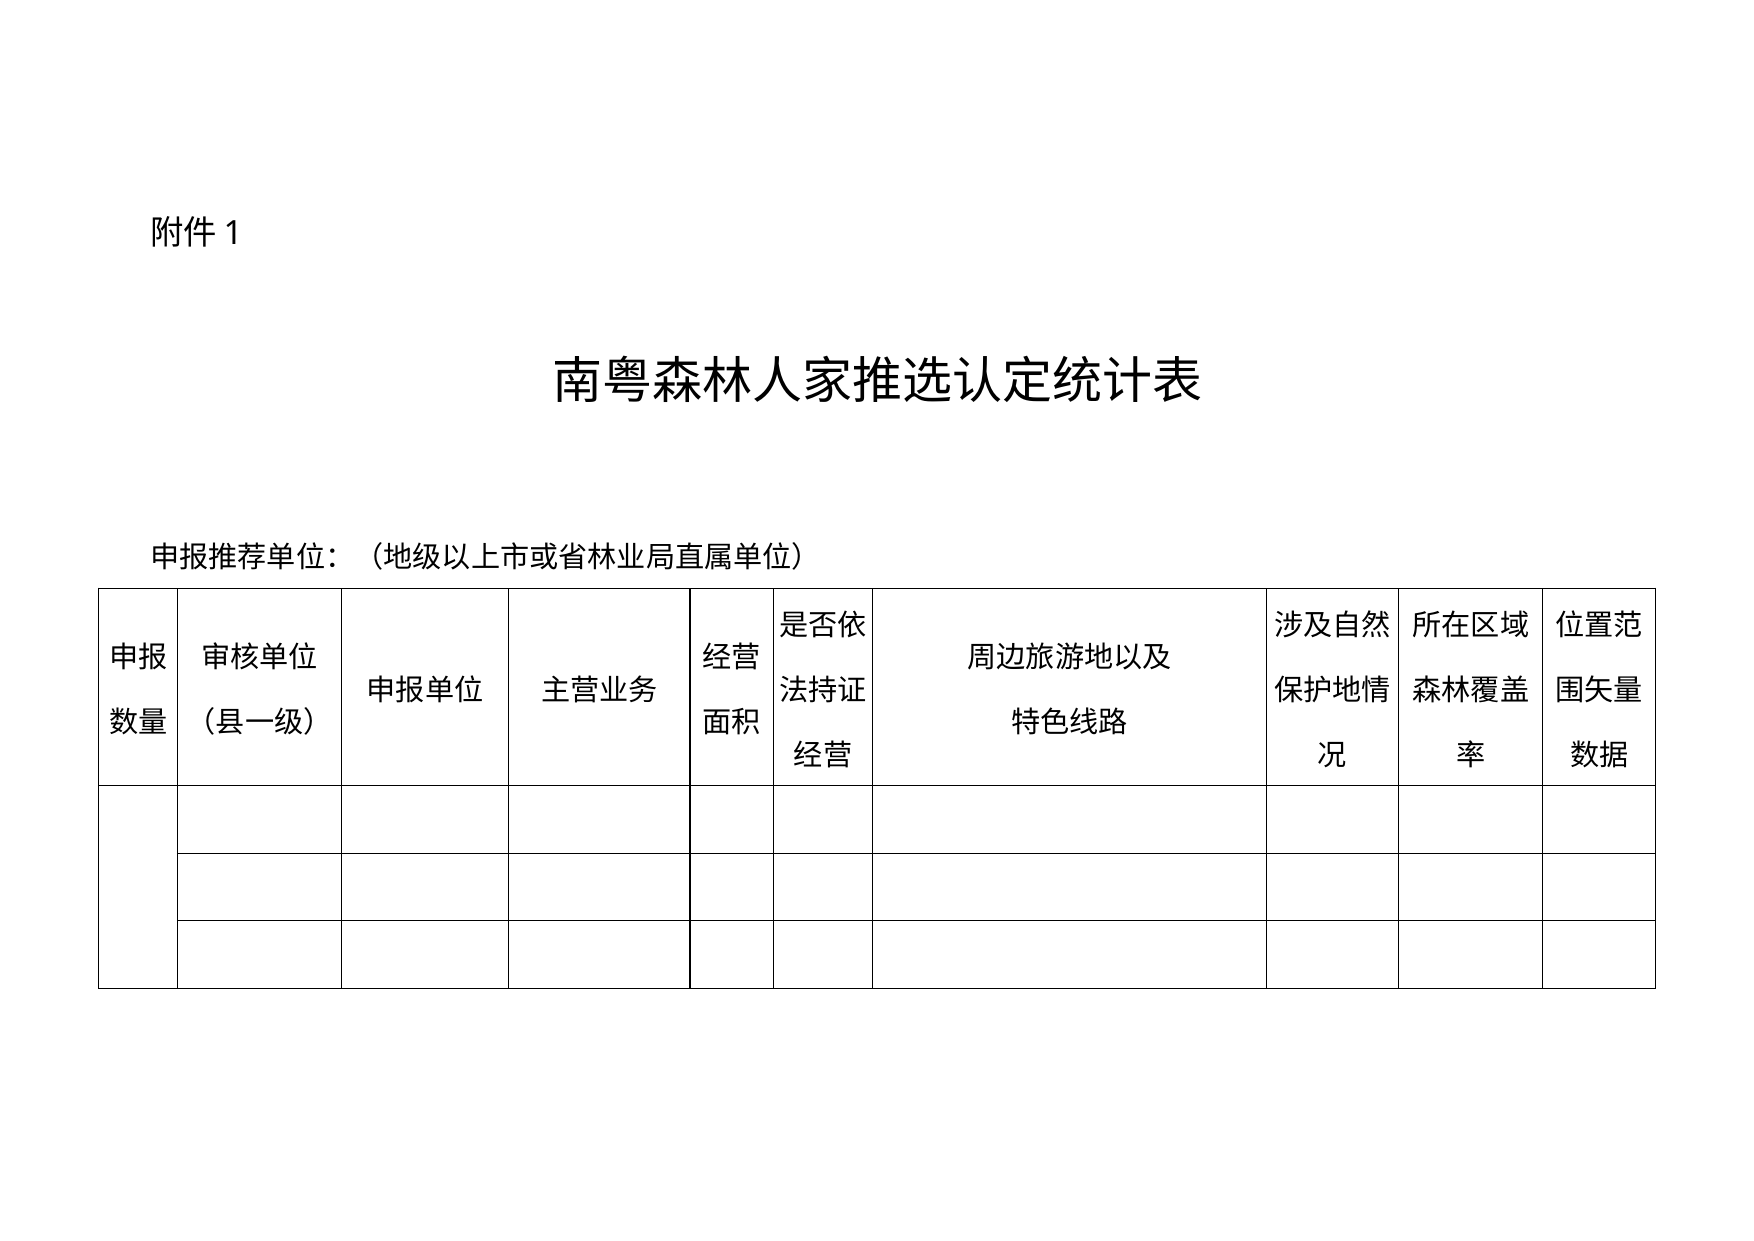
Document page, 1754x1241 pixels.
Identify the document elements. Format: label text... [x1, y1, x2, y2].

table_header 申报单位 [342, 589, 508, 785]
table_cell [509, 921, 689, 988]
table_cell [774, 786, 872, 853]
text 申报推荐单位：（地级以上市或省林业局直属单位） [150, 523, 1604, 588]
table_header 申报 数量 [99, 589, 177, 785]
table_cell [178, 786, 341, 853]
table_cell [1399, 854, 1542, 920]
table_cell [1267, 921, 1398, 988]
table_header 经营 面积 [691, 589, 773, 785]
text 南粤森林人家推选认定统计表 [150, 328, 1604, 425]
table_header 涉及自然保护地情况 [1267, 589, 1398, 785]
table_header 位置范围矢量数据 [1543, 589, 1655, 785]
table_cell [1543, 921, 1655, 988]
table_cell [178, 854, 341, 920]
table_cell [509, 786, 689, 853]
table_cell [178, 921, 341, 988]
table_cell [873, 921, 1266, 988]
table_header 审核单位 （县一级） [178, 589, 341, 785]
table_cell [1267, 786, 1398, 853]
text 附件1 [150, 198, 1604, 263]
table_cell [342, 854, 508, 920]
table_cell [1267, 854, 1398, 920]
table_header 主营业务 [509, 589, 689, 785]
table_cell [509, 854, 689, 920]
table_header 是否依法持证经营 [774, 589, 872, 785]
table_cell [873, 786, 1266, 853]
table_cell [691, 854, 773, 920]
table_cell [873, 854, 1266, 920]
table_cell [1543, 786, 1655, 853]
table_cell [1543, 854, 1655, 920]
table_cell [774, 854, 872, 920]
table_cell [1399, 921, 1542, 988]
table_cell [774, 921, 872, 988]
table_cell [99, 786, 177, 988]
table_cell [1399, 786, 1542, 853]
table_cell [691, 786, 773, 853]
table_cell [342, 786, 508, 853]
table_cell [691, 921, 773, 988]
table_header 所在区域森林覆盖率 [1399, 589, 1542, 785]
table_header 周边旅游地以及 特色线路 [873, 589, 1266, 785]
table_cell [342, 921, 508, 988]
